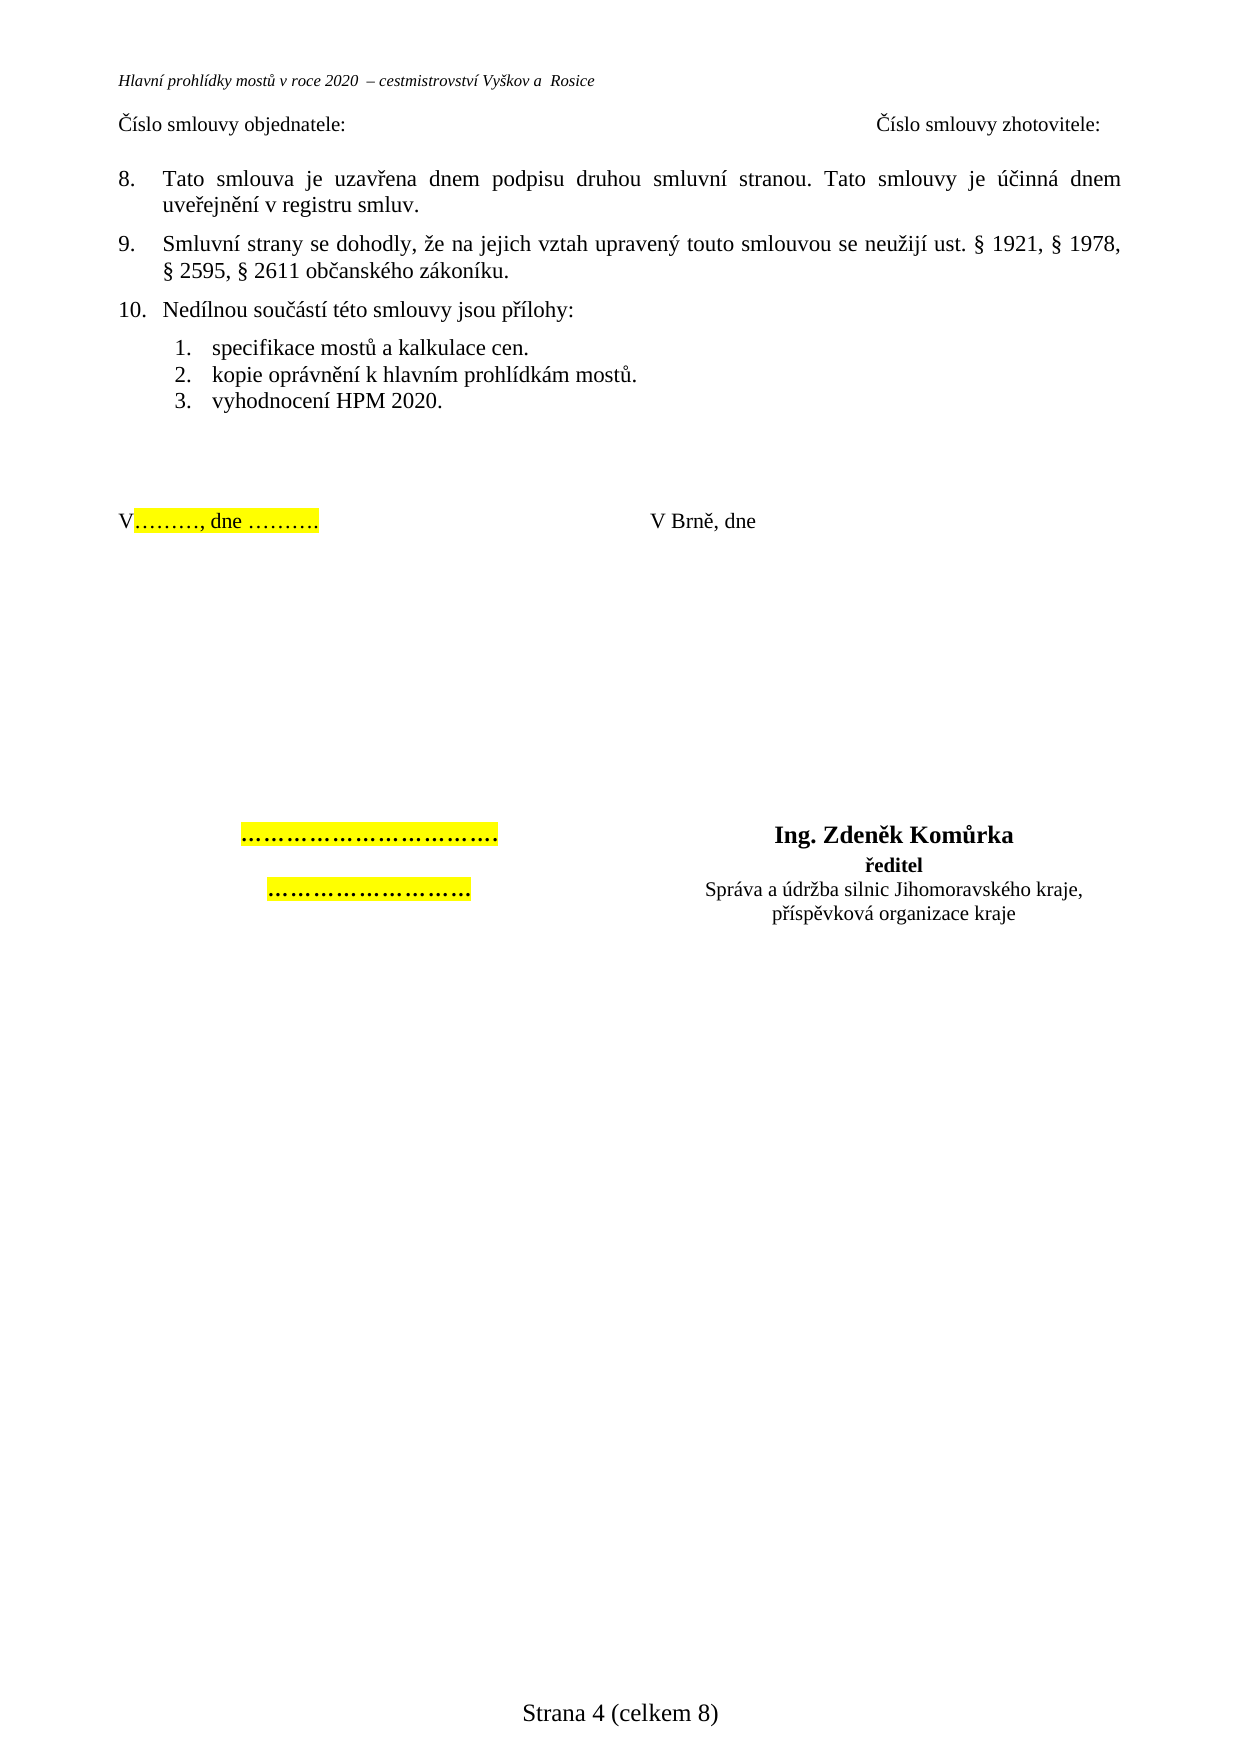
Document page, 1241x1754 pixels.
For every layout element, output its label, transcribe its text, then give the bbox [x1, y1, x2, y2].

list Nedílnou součástí této smlouvy jsou přílohy: [118, 296, 1122, 322]
list Smluvní strany se dohodly, že na jejich vztah upravený touto smlouvou se neužijí ust. § 1921, § 1978, § 2595, § 2611 občanského zákoníku. [118, 230, 1122, 283]
list Tato smlouva je uzavřena dnem podpisu druhou smluvní stranou. Tato smlouvy je účinná dnem uveřejnění v registru smluv. [118, 165, 1122, 218]
list vyhodnocení HPM 2020. [174, 387, 1122, 413]
list specifikace mostů a kalkulace cen. [174, 334, 1122, 361]
table_header V………, dne ………. [107, 420, 638, 772]
table_header V Brně, dne [639, 420, 1170, 772]
table_cell ……………………… [107, 853, 632, 925]
table_header Ing. Zdeněk Komůrka [632, 816, 1156, 853]
table_cell ředitel Správa a údržba silnic Jihomoravského kraje, příspěvková organizace kraje [632, 853, 1156, 925]
list kopie oprávnění k hlavním prohlídkám mostů. [174, 361, 1122, 387]
table_header ……………………………. [107, 816, 632, 853]
